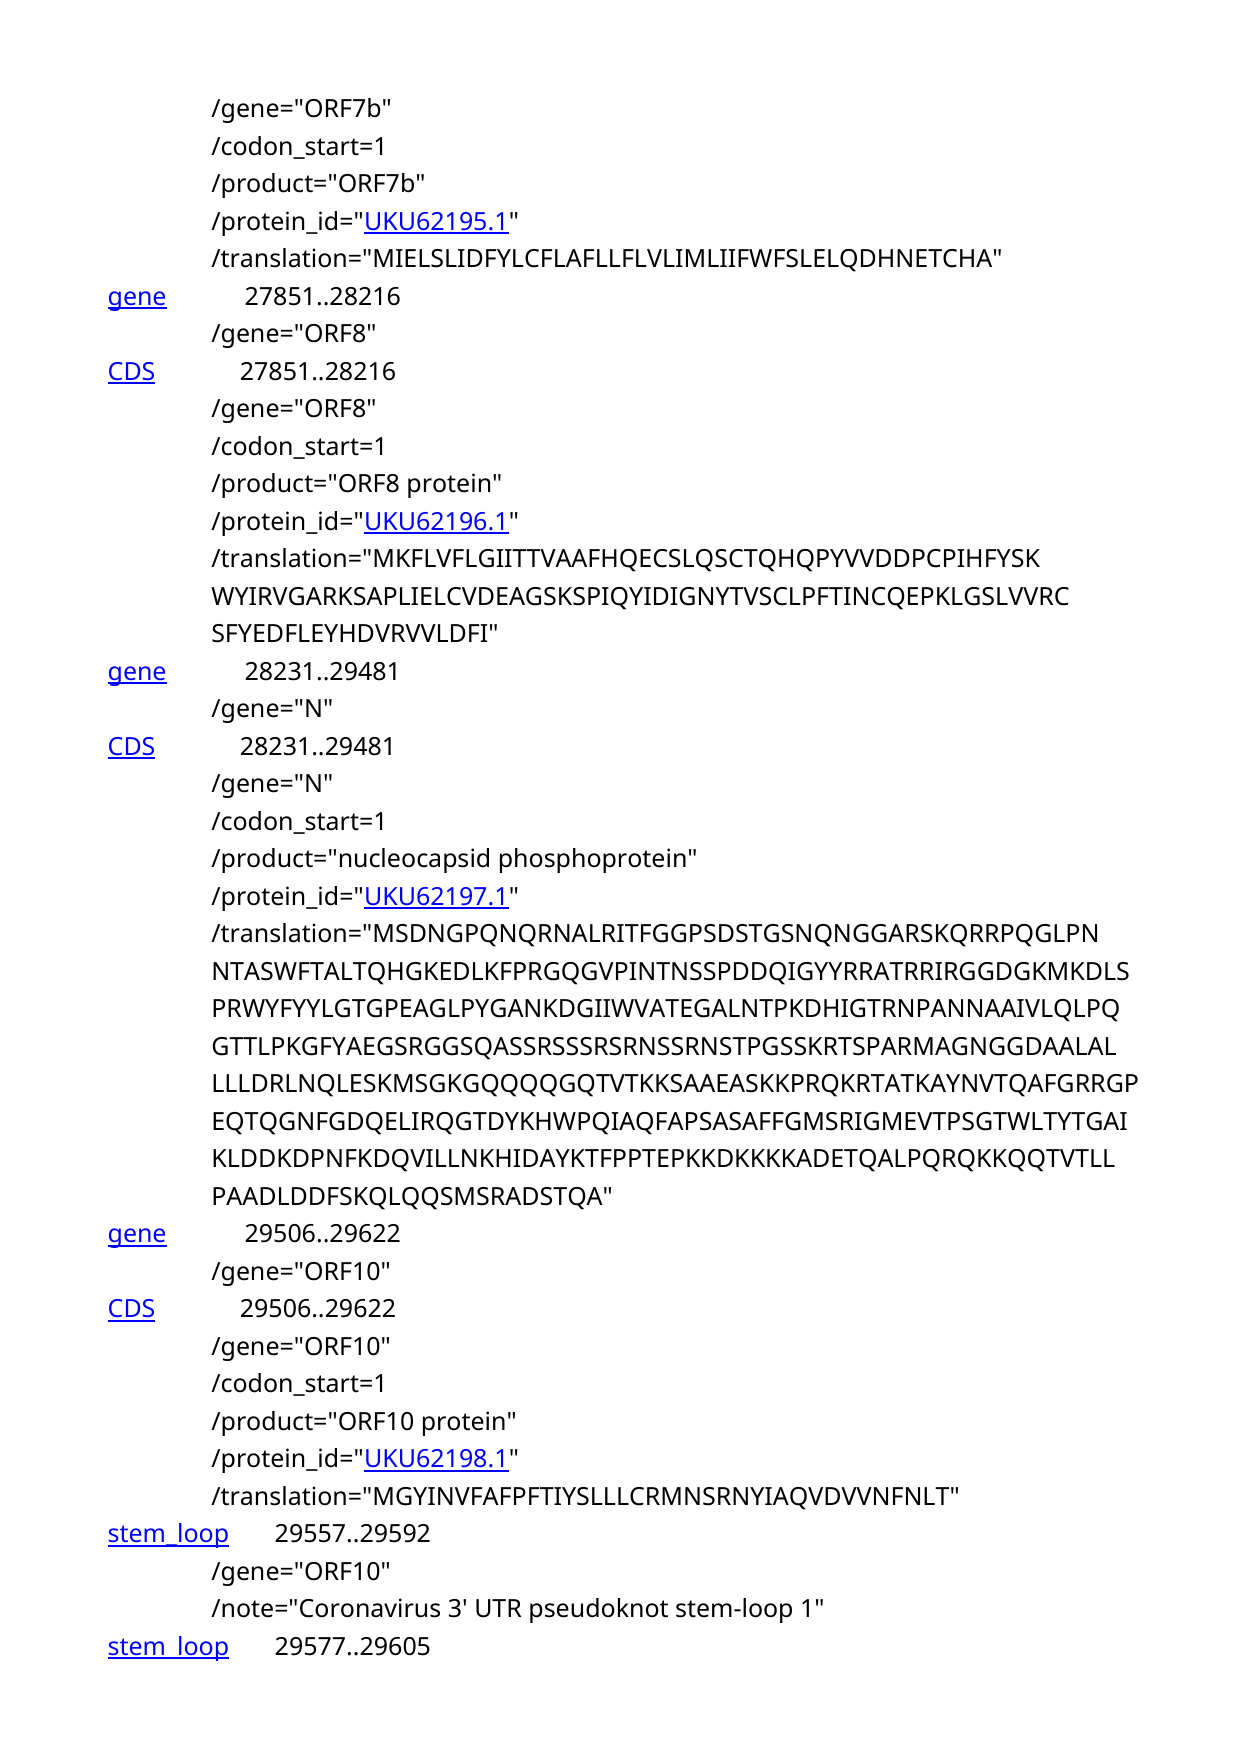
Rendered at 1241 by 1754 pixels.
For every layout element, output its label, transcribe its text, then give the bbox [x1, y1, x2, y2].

text /protein_id="UKU62195.1" [75, 202, 1165, 239]
text gene 28231..29481 [75, 652, 1165, 689]
text /product="nucleocapsid phosphoprotein" [75, 839, 1165, 877]
text gene 27851..28216 [75, 277, 1165, 314]
text /translation="MIELSLIDFYLCFLAFLLFLVLIMLIIFWFSLELQDHNETCHA" [75, 239, 1165, 277]
text gene 29506..29622 [75, 1214, 1165, 1252]
text /note="Coronavirus 3' UTR pseudoknot stem-loop 1" [75, 1589, 1165, 1627]
text /product="ORF7b" [75, 164, 1165, 202]
text /gene="ORF7b" [75, 89, 1165, 127]
text /codon_start=1 [75, 802, 1165, 839]
text /codon_start=1 [75, 427, 1165, 464]
text GTTLPKGFYAEGSRGGSQASSRSSSRSRNSSRNSTPGSSKRTSPARMAGNGGDAALAL [75, 1027, 1165, 1064]
text /product="ORF8 protein" [75, 464, 1165, 502]
text CDS 28231..29481 [75, 727, 1165, 764]
text CDS 27851..28216 [75, 352, 1165, 389]
text /gene="ORF8" [75, 389, 1165, 427]
text /protein_id="UKU62197.1" [75, 877, 1165, 914]
text /codon_start=1 [75, 1364, 1165, 1402]
text stem_loop 29557..29592 [75, 1514, 1165, 1552]
text PRWYFYYLGTGPEAGLPYGANKDGIIWVATEGALNTPKDHIGTRNPANNAAIVLQLPQ [75, 989, 1165, 1027]
text /codon_start=1 [75, 127, 1165, 164]
text /translation="MGYINVFAFPFTIYSLLLCRMNSRNYIAQVDVVNFNLT" [75, 1477, 1165, 1514]
text /gene="ORF10" [75, 1552, 1165, 1589]
text /gene="ORF10" [75, 1327, 1165, 1364]
text /protein_id="UKU62196.1" [75, 502, 1165, 539]
text /gene="ORF10" [75, 1252, 1165, 1289]
text LLLDRLNQLESKMSGKGQQQQGQTVTKKSAAEASKKPRQKRTATKAYNVTQAFGRRGP [75, 1064, 1165, 1102]
text /gene="ORF8" [75, 314, 1165, 352]
text EQTQGNFGDQELIRQGTDYKHWPQIAQFAPSASAFFGMSRIGMEVTPSGTWLTYTGAI [75, 1102, 1165, 1139]
text SFYEDFLEYHDVRVVLDFI" [75, 614, 1165, 652]
text NTASWFTALTQHGKEDLKFPRGQGVPINTNSSPDDQIGYYRRATRRIRGGDGKMKDLS [75, 952, 1165, 989]
text KLDDKDPNFKDQVILLNKHIDAYKTFPPTEPKKDKKKKADETQALPQRQKKQQTVTLL [75, 1139, 1165, 1177]
text /gene="N" [75, 689, 1165, 727]
text WYIRVGARKSAPLIELCVDEAGSKSPIQYIDIGNYTVSCLPFTINCQEPKLGSLVVRC [75, 577, 1165, 614]
text CDS 29506..29622 [75, 1289, 1165, 1327]
text /product="ORF10 protein" [75, 1402, 1165, 1439]
text stem_loop 29577..29605 [75, 1627, 1165, 1664]
text /translation="MSDNGPQNQRNALRITFGGPSDSTGSNQNGGARSKQRRPQGLPN [75, 914, 1165, 952]
text /translation="MKFLVFLGIITTVAAFHQECSLQSCTQHQPYVVDDPCPIHFYSK [75, 539, 1165, 577]
text /gene="N" [75, 764, 1165, 802]
text /protein_id="UKU62198.1" [75, 1439, 1165, 1477]
text PAADLDDFSKQLQQSMSRADSTQA" [75, 1177, 1165, 1214]
